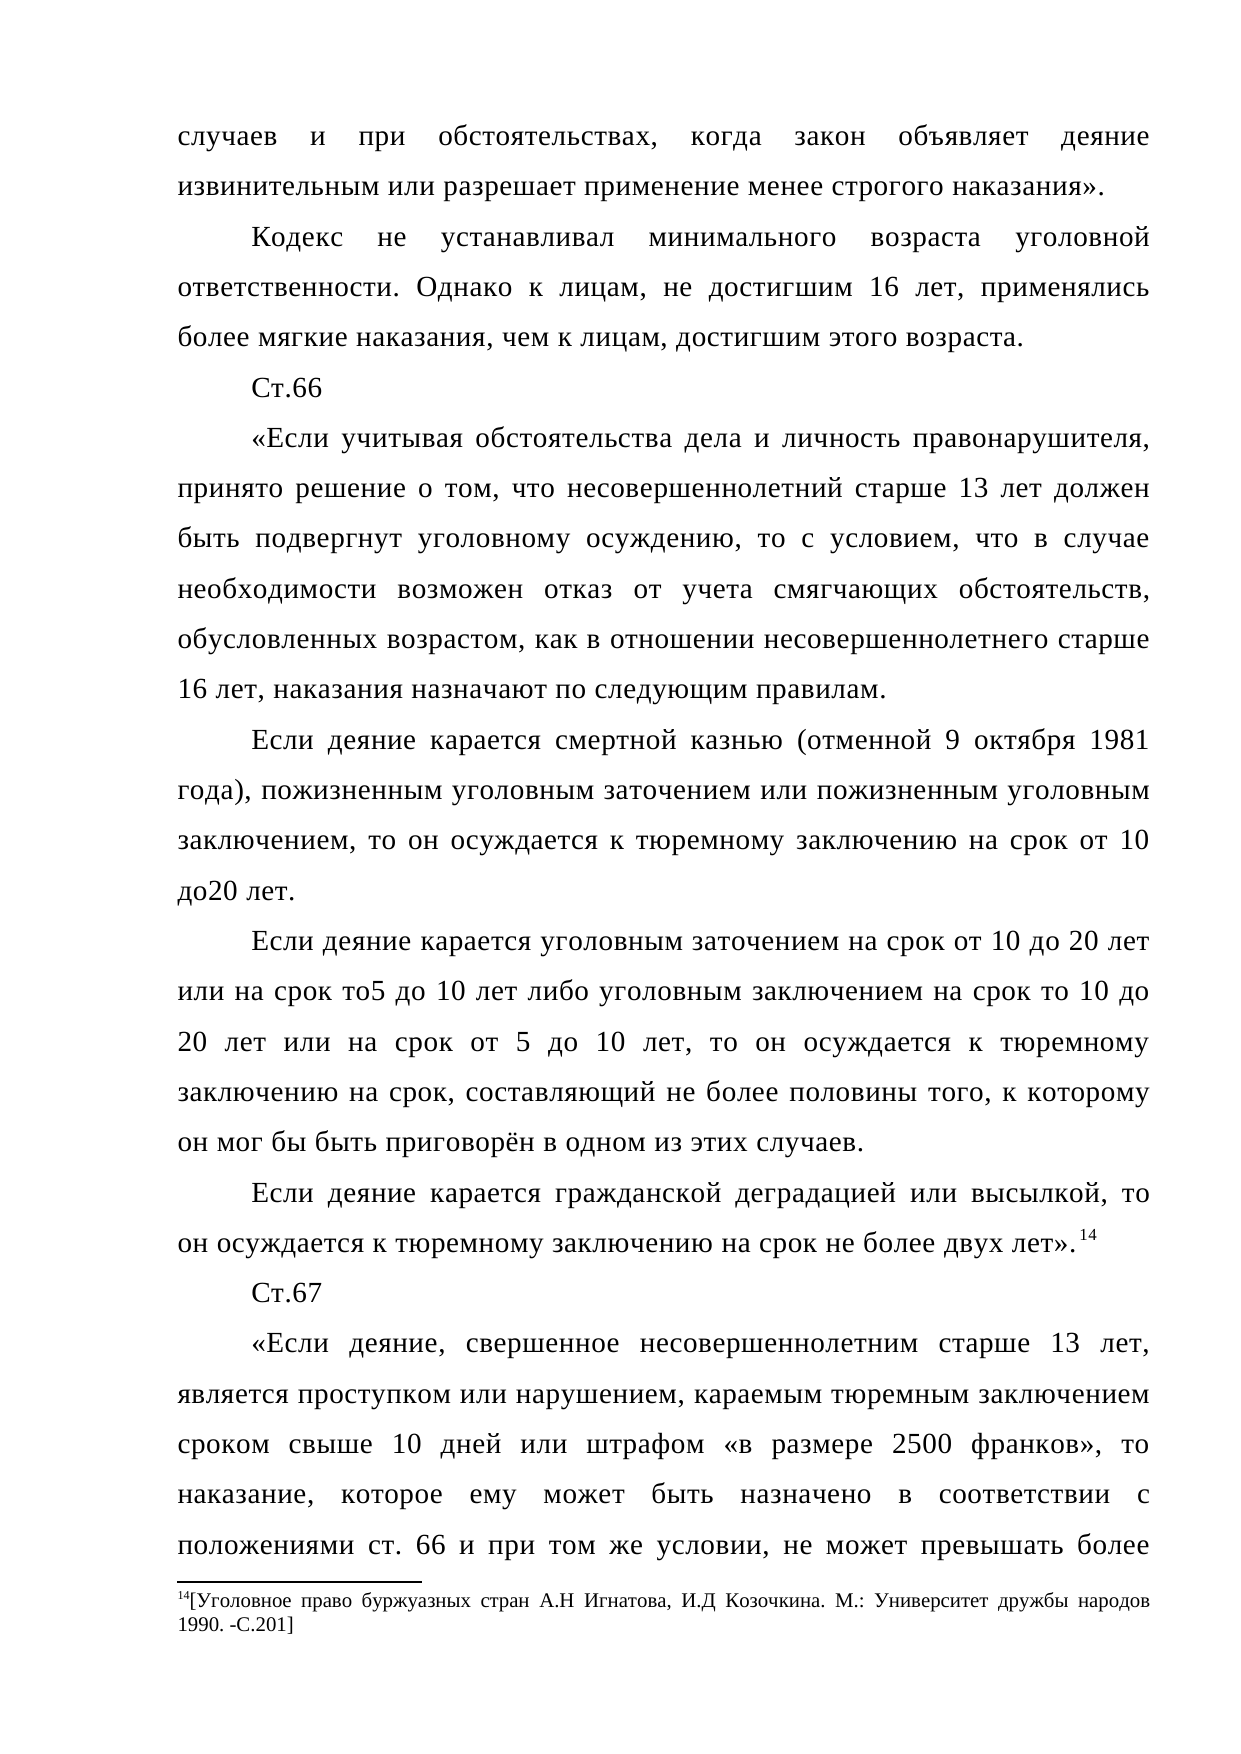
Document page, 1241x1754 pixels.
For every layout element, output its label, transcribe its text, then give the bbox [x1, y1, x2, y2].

text Если деяние карается гражданской деградацией или высылкой, то он осуждается к тюремному заключению на срок не более двух лет». [177, 1175, 1152, 1258]
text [177, 1326, 1152, 1560]
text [177, 118, 1152, 202]
text Если деяние карается уголовным заточением на срок от 10 до 20 лет или на срок то5 до 10 лет либо уголовным заключением на срок то 10 до 20 лет или на срок от 5 до 10 лет, то он осуждается к тюремному заключению на срок, составляющий не более половины того, к которому он мог бы быть приговорён в одном из этих случаев. [177, 923, 1152, 1158]
text Кодекс не устанавливал минимального возраста уголовной ответственности. Однако к лицам, не достигшим 16 лет, применялись более мягкие наказания, чем к лицам, достигшим этого возраста. [177, 219, 1152, 353]
text Ст.67 [177, 1275, 1152, 1309]
text «Если учитывая обстоятельства дела и личность правонарушителя, принято решение о том, что несовершеннолетний старше 13 лет должен быть подвергнут уголовному осуждению, то с условием, что в случае необходимости возможен отказ от учета смягчающих обстоятельств, обусловленных возрастом, как в отношении несовершеннолетнего старше 16 лет, наказания назначают по следующим правилам. [177, 420, 1152, 705]
text Если деяние карается смертной казнью (отменной 9 октября 1981 года), пожизненным уголовным заточением или пожизненным уголовным заключением, то он осуждается к тюремному заключению на срок от 10 до20 лет. [177, 722, 1152, 906]
text Ст.66 [177, 370, 1152, 403]
